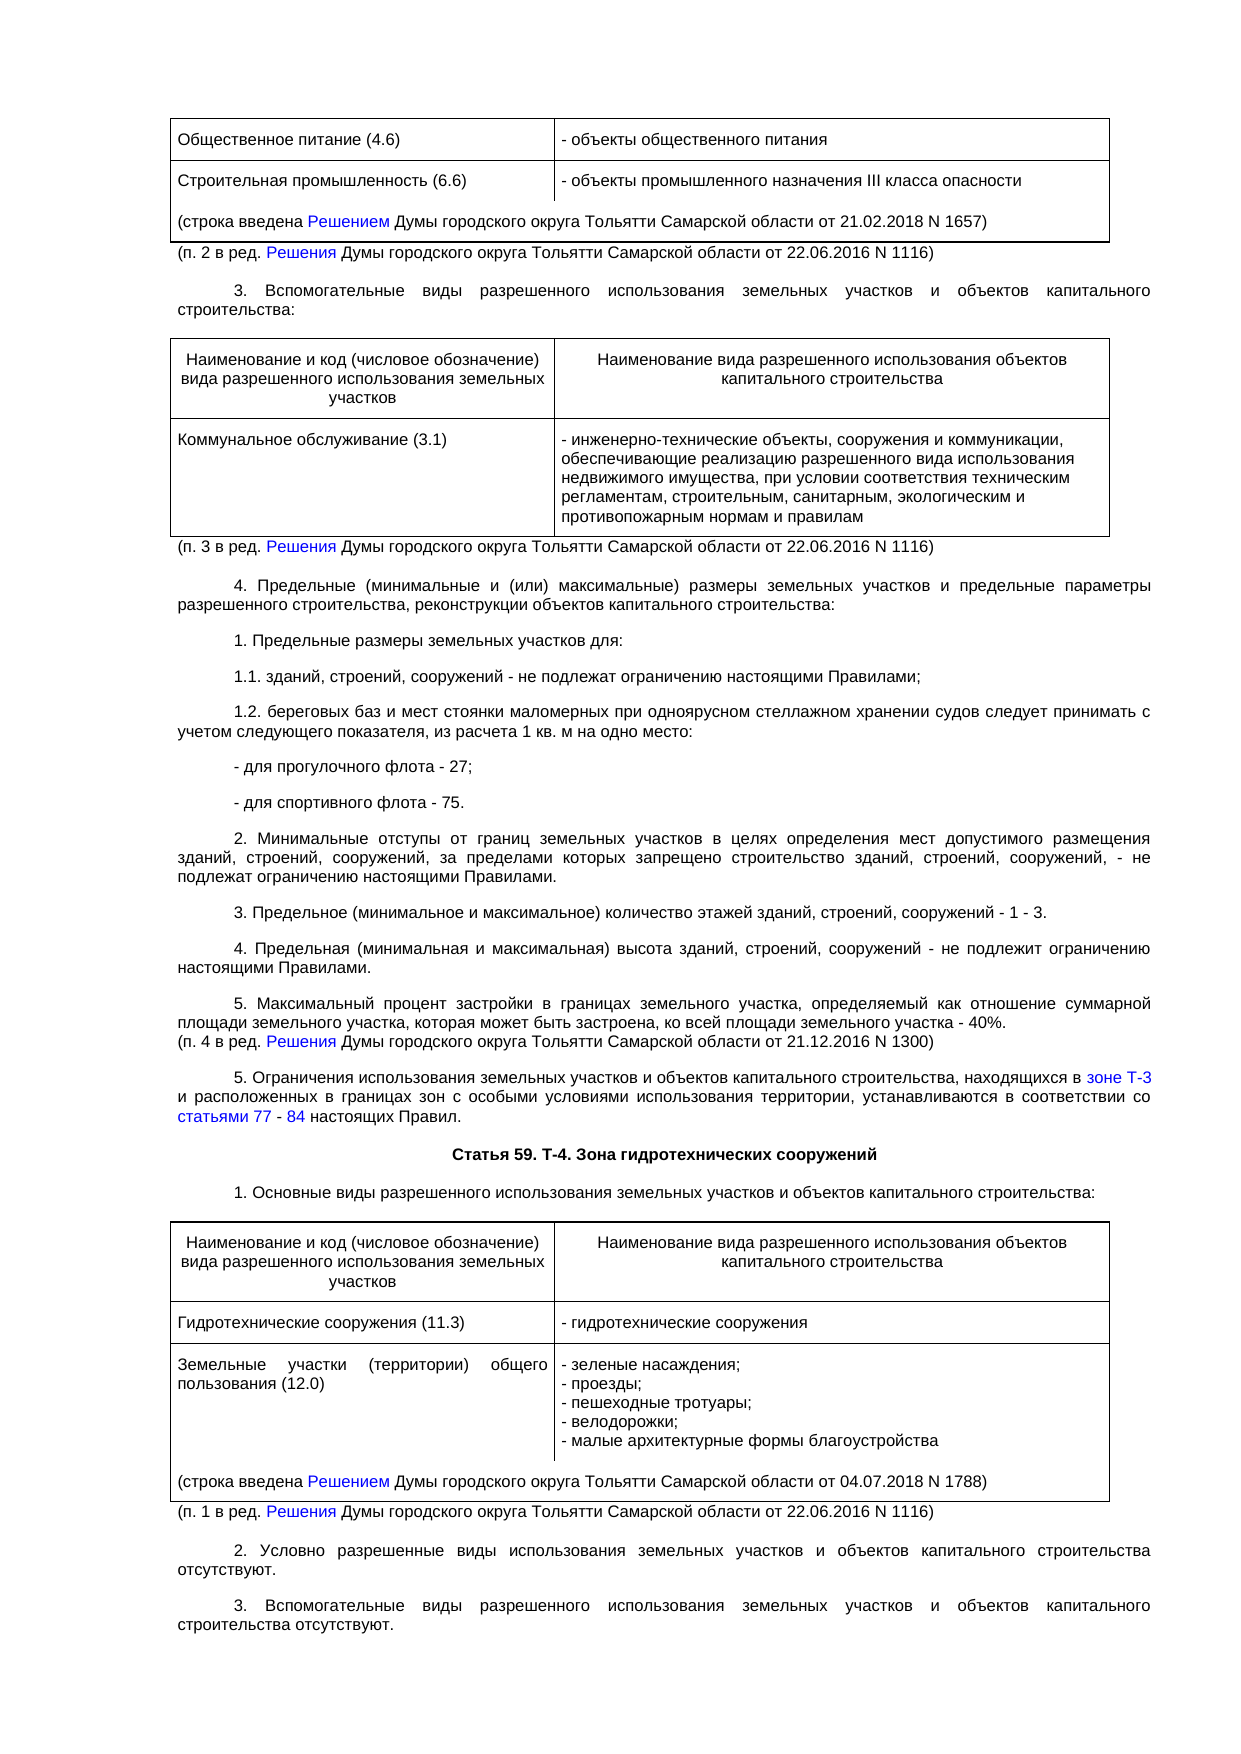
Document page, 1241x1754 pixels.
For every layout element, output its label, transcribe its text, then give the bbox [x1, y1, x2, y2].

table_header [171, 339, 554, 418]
text 2. Условно разрешенные виды использования земельных участков и объектов капитального строительства отсутствуют. [177, 1541, 1152, 1579]
text 1.2. береговых баз и мест стоянки маломерных при одноярусном стеллажном хранении судов следует принимать с учетом следующего показателя, из расчета 1 кв. м на одно место: [177, 702, 1152, 741]
text - для прогулочного флота - 27; [177, 757, 1152, 776]
text 4. Предельные (минимальные и (или) максимальные) размеры земельных участков и предельные параметры разрешенного строительства, реконструкции объектов капитального строительства: [177, 576, 1152, 614]
text 4. Предельная (минимальная и максимальная) высота зданий, строений, сооружений - не подлежит ограничению настоящими Правилами. [177, 939, 1152, 977]
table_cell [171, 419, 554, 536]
text (п. 1 в ред. Решения Думы городского округа Тольятти Самарской области от 22.06.2016 N 1116) [177, 1502, 1152, 1521]
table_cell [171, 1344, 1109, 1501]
text 1. Основные виды разрешенного использования земельных участков и объектов капитального строительства: [177, 1183, 1152, 1202]
text 1. Предельные размеры земельных участков для: [177, 631, 1152, 650]
text 5. Максимальный процент застройки в границах земельного участка, определяемый как отношение суммарной площади земельного участка, которая может быть застроена, ко всей площади земельного участка - 40%. [177, 994, 1152, 1032]
text 3. Вспомогательные виды разрешенного использования земельных участков и объектов капитального строительства: [177, 281, 1152, 319]
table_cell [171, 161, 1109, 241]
text 1.1. зданий, строений, сооружений - не подлежат ограничению настоящими Правилами; [177, 666, 1152, 686]
text 3. Вспомогательные виды разрешенного использования земельных участков и объектов капитального строительства отсутствуют. [177, 1596, 1152, 1634]
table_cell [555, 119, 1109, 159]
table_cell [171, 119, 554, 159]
text (п. 3 в ред. Решения Думы городского округа Тольятти Самарской области от 22.06.2016 N 1116) [177, 537, 1152, 556]
text - для спортивного флота - 75. [177, 793, 1152, 812]
text Статья 59. Т-4. Зона гидротехнических сооружений [177, 1145, 1152, 1164]
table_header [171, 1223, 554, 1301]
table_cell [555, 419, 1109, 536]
text 3. Предельное (минимальное и максимальное) количество этажей зданий, строений, сооружений - 1 - 3. [177, 903, 1152, 922]
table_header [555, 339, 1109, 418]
text (п. 4 в ред. Решения Думы городского округа Тольятти Самарской области от 21.12.2016 N 1300) [177, 1032, 1152, 1051]
text 2. Минимальные отступы от границ земельных участков в целях определения мест допустимого размещения зданий, строений, сооружений, за пределами которых запрещено строительство зданий, строений, сооружений, - не подлежат ограничению настоящими Правилами. [177, 829, 1152, 886]
text (п. 2 в ред. Решения Думы городского округа Тольятти Самарской области от 22.06.2016 N 1116) [177, 242, 1152, 262]
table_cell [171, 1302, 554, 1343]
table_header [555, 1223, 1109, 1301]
text 5. Ограничения использования земельных участков и объектов капитального строительства, находящихся в зоне Т-3 и расположенных в границах зон с особыми условиями использования территории, устанавливаются в соответствии со статьями 77 - 84 настоящих Правил. [177, 1068, 1152, 1126]
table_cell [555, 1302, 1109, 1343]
